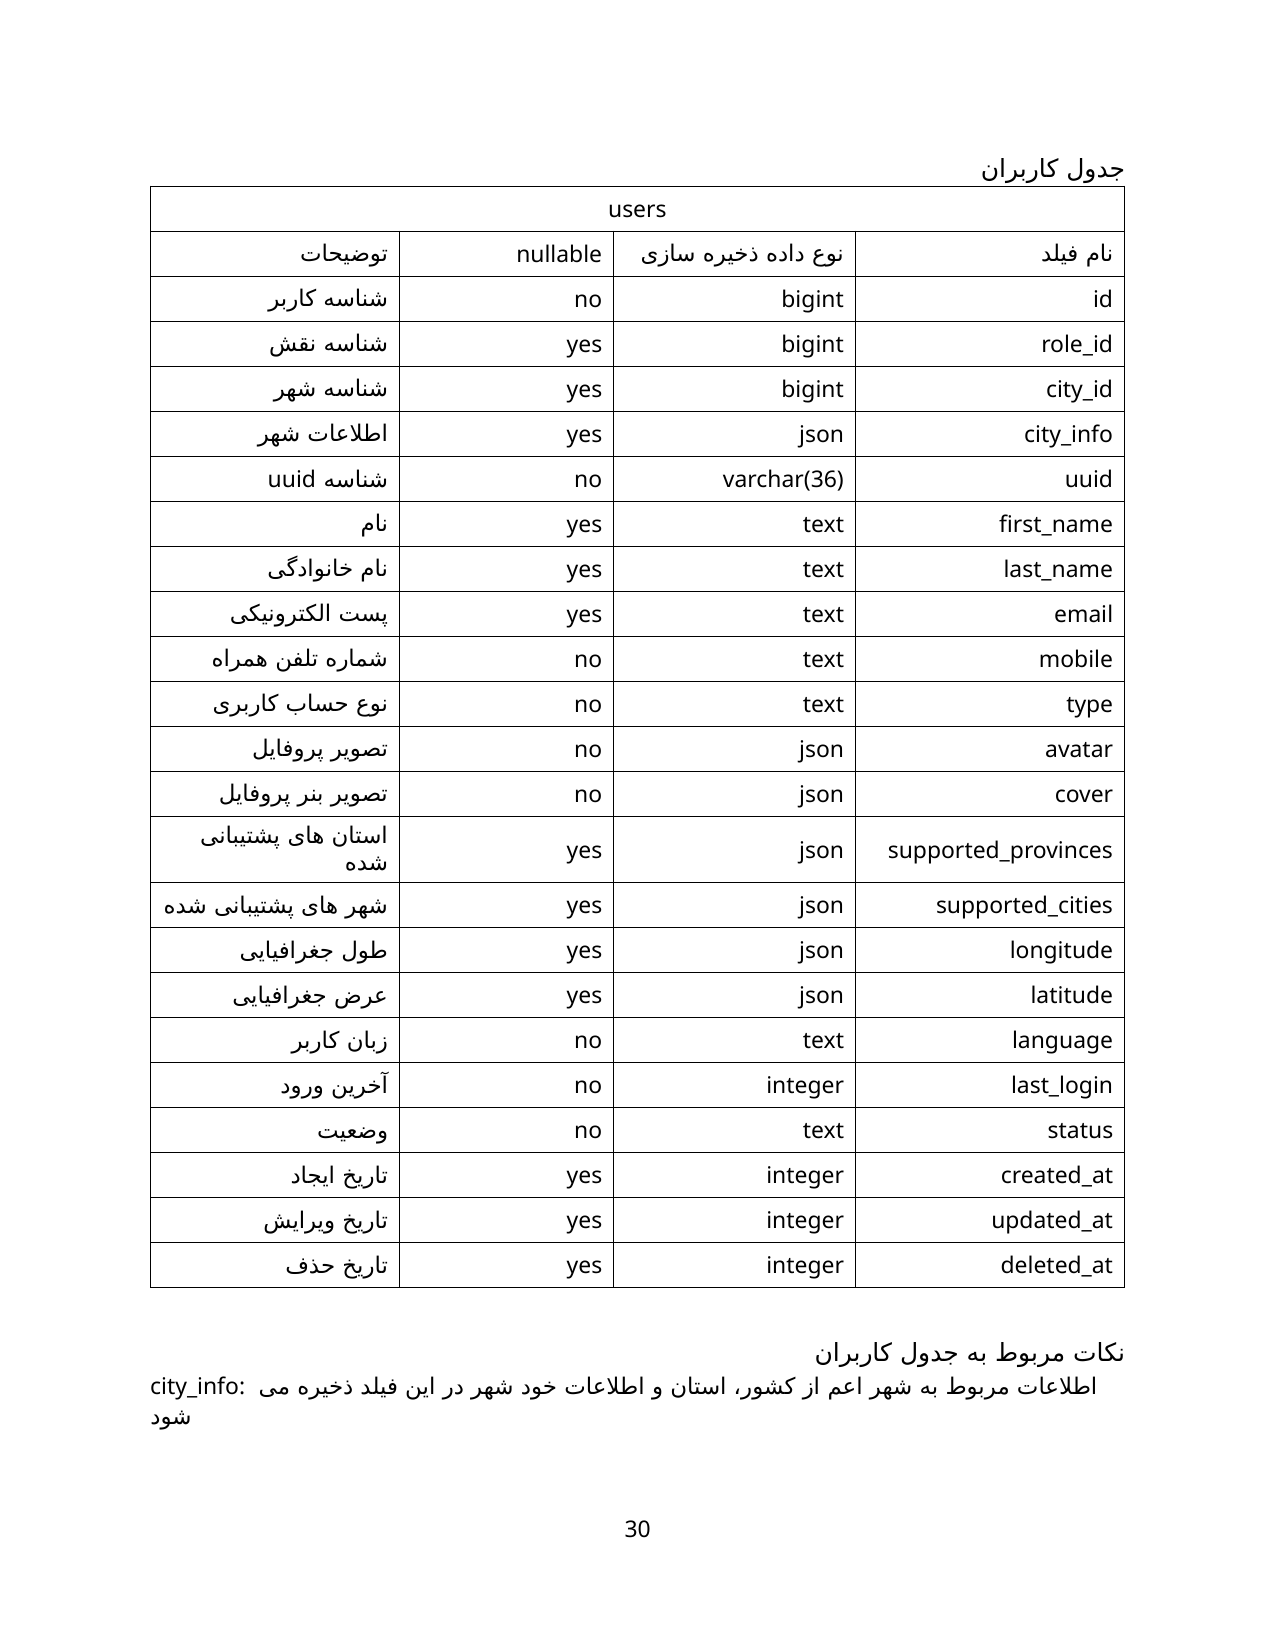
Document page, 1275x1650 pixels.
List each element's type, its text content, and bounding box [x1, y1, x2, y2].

table_cell json [614, 772, 855, 816]
table_cell uuid [856, 457, 1124, 501]
table_cell yes [400, 547, 613, 591]
text city_info: اطلاعات مربوط به شهر اعم از کشور، استان و اطلاعات خود شهر در این فیلد ذخیره می شود [150, 1370, 1125, 1430]
table_cell تصویر بنر پروفایل [151, 772, 399, 816]
table_cell bigint [614, 277, 855, 321]
table_cell تاریخ حذف [151, 1243, 399, 1287]
subtitle جدول کاربران [150, 154, 1125, 183]
table_cell شهر های پشتیبانی شده [151, 883, 399, 927]
table_cell text [614, 592, 855, 636]
table_cell type [856, 682, 1124, 726]
table_cell yes [400, 502, 613, 546]
table_cell تصویر پروفایل [151, 727, 399, 771]
table_cell json [614, 817, 855, 882]
table_cell توضیحات [151, 232, 399, 276]
table_cell text [614, 1018, 855, 1062]
table_cell طول جغرافیایی [151, 928, 399, 972]
table_cell longitude [856, 928, 1124, 972]
table_cell yes [400, 412, 613, 456]
table_cell supported_provinces [856, 817, 1124, 882]
table_cell شناسه شهر [151, 367, 399, 411]
table_cell yes [400, 1243, 613, 1287]
table_cell نام فیلد [856, 232, 1124, 276]
table_cell bigint [614, 367, 855, 411]
table_cell text [614, 547, 855, 591]
table_cell yes [400, 592, 613, 636]
table_cell نوع حساب کاربری [151, 682, 399, 726]
table_cell نوع داده ذخیره سازی [614, 232, 855, 276]
table_cell role_id [856, 322, 1124, 366]
table_cell yes [400, 883, 613, 927]
table_cell avatar [856, 727, 1124, 771]
table_cell supported_cities [856, 883, 1124, 927]
table_cell first_name [856, 502, 1124, 546]
table_cell yes [400, 367, 613, 411]
table_cell no [400, 277, 613, 321]
table_cell شناسه uuid [151, 457, 399, 501]
table_cell زبان کاربر [151, 1018, 399, 1062]
table_cell yes [400, 1153, 613, 1197]
table_cell استان های پشتیبانی شده [151, 817, 399, 882]
table_cell last_login [856, 1063, 1124, 1107]
table_cell integer [614, 1243, 855, 1287]
table_cell شماره تلفن همراه [151, 637, 399, 681]
table_cell text [614, 682, 855, 726]
table_cell integer [614, 1063, 855, 1107]
table_cell no [400, 1063, 613, 1107]
table_cell city_info [856, 412, 1124, 456]
table_cell no [400, 1108, 613, 1152]
table_cell yes [400, 817, 613, 882]
table_cell آخرین ورود [151, 1063, 399, 1107]
table_cell شناسه نقش [151, 322, 399, 366]
table_cell تاریخ ویرایش [151, 1198, 399, 1242]
table_cell no [400, 772, 613, 816]
table_cell json [614, 727, 855, 771]
table_cell وضعیت [151, 1108, 399, 1152]
table_cell no [400, 682, 613, 726]
table_cell عرض جغرافیایی [151, 973, 399, 1017]
table_cell cover [856, 772, 1124, 816]
table_cell integer [614, 1198, 855, 1242]
table_cell deleted_at [856, 1243, 1124, 1287]
table_cell شناسه کاربر [151, 277, 399, 321]
table_cell json [614, 412, 855, 456]
table_cell status [856, 1108, 1124, 1152]
table_cell id [856, 277, 1124, 321]
table_cell yes [400, 322, 613, 366]
table_cell no [400, 457, 613, 501]
table_cell نام [151, 502, 399, 546]
table_cell city_id [856, 367, 1124, 411]
table_cell bigint [614, 322, 855, 366]
table_cell nullable [400, 232, 613, 276]
subtitle نکات مربوط به جدول کاربران [150, 1338, 1125, 1368]
table_cell پست الکترونیکی [151, 592, 399, 636]
table_cell no [400, 637, 613, 681]
table_cell yes [400, 1198, 613, 1242]
table_cell last_name [856, 547, 1124, 591]
table_header users [151, 187, 1124, 231]
table_cell اطلاعات شهر [151, 412, 399, 456]
table_cell email [856, 592, 1124, 636]
table_cell json [614, 883, 855, 927]
table_cell yes [400, 973, 613, 1017]
table_cell text [614, 502, 855, 546]
table_cell language [856, 1018, 1124, 1062]
table_cell varchar(36) [614, 457, 855, 501]
table_cell created_at [856, 1153, 1124, 1197]
table_cell json [614, 973, 855, 1017]
table_cell نام خانوادگی [151, 547, 399, 591]
table_cell updated_at [856, 1198, 1124, 1242]
table_cell text [614, 637, 855, 681]
table_cell تاریخ ایجاد [151, 1153, 399, 1197]
table_cell no [400, 727, 613, 771]
table_cell integer [614, 1153, 855, 1197]
table_cell mobile [856, 637, 1124, 681]
table_cell no [400, 1018, 613, 1062]
table_cell yes [400, 928, 613, 972]
table_cell latitude [856, 973, 1124, 1017]
table_cell json [614, 928, 855, 972]
table_cell text [614, 1108, 855, 1152]
